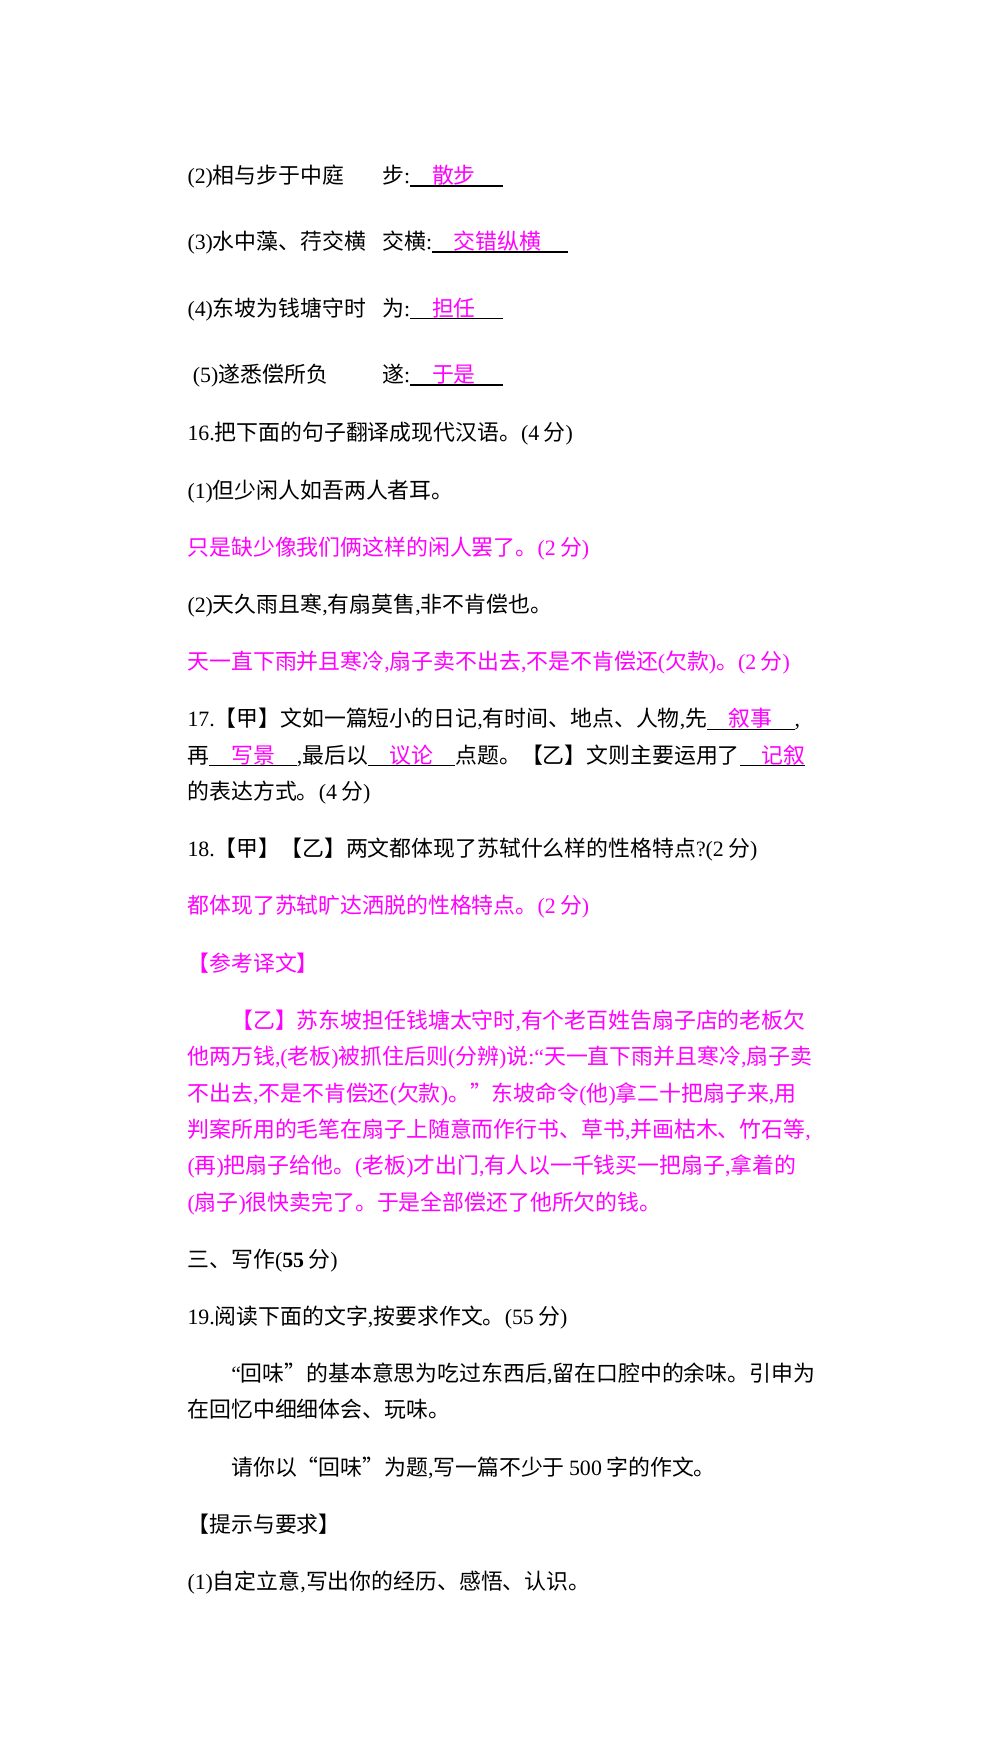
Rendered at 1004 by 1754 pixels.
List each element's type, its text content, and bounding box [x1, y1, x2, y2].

text (2)天久雨且寒,有扇莫售,非不肯偿也。 [187, 587, 817, 619]
text (3)水中藻、荇交横 交横: 交错纵横 [187, 216, 817, 256]
text (1)自定立意,写出你的经历、感悟、认识。 [187, 1564, 817, 1596]
text (1)但少闲人如吾两人者耳。 [187, 473, 817, 504]
text “回味”的基本意思为吃过东西后,留在口腔中的余味。引申为在回忆中细细体会、玩味。 [187, 1356, 817, 1424]
text 18.【甲】【乙】两文都体现了苏轼什么样的性格特点?(2分) [187, 831, 817, 863]
text 请你以“回味”为题,写一篇不少于500字的作文。 [187, 1450, 817, 1481]
text 19.阅读下面的文字,按要求作文。(55分) [187, 1299, 817, 1331]
text 【提示与要求】 [187, 1507, 817, 1538]
text (4)东坡为钱塘守时 为: 担任 [187, 283, 817, 322]
text 【参考译文】 [187, 946, 817, 977]
text 三、写作(55分) [187, 1242, 817, 1273]
text 天一直下雨并且寒冷,扇子卖不出去,不是不肯偿还(欠款)。(2分) [187, 644, 817, 676]
text 只是缺少像我们俩这样的闲人罢了。(2分) [187, 530, 817, 561]
text 17.【甲】文如一篇短小的日记,有时间、地点、人物,先 叙事 ,再 写景 ,最后以 议论 点题。【乙】文则主要运用了 记叙 的表达方式。(4分) [187, 701, 817, 806]
text (5)遂悉偿所负 遂: 于是 [187, 349, 817, 389]
text (2)相与步于中庭 步: 散步 [187, 150, 817, 189]
text 【乙】苏东坡担任钱塘太守时,有个老百姓告扇子店的老板欠他两万钱,(老板)被抓住后则(分辨)说:“天一直下雨并且寒冷,扇子卖不出去,不是不肯偿还(欠款)。”东坡命令(他)拿二十把扇子来,用判案所用的毛笔在扇子上随意而作行书、草书,并画枯木、竹石等,(再)把扇子给他。(老板)才出门,有人以一千钱买一把扇子,拿着的(扇子)很快卖完了。于是全部偿还了他所欠的钱。 [187, 1003, 817, 1216]
text 16.把下面的句子翻译成现代汉语。(4分) [187, 415, 817, 447]
text 都体现了苏轼旷达洒脱的性格特点。(2分) [187, 888, 817, 920]
